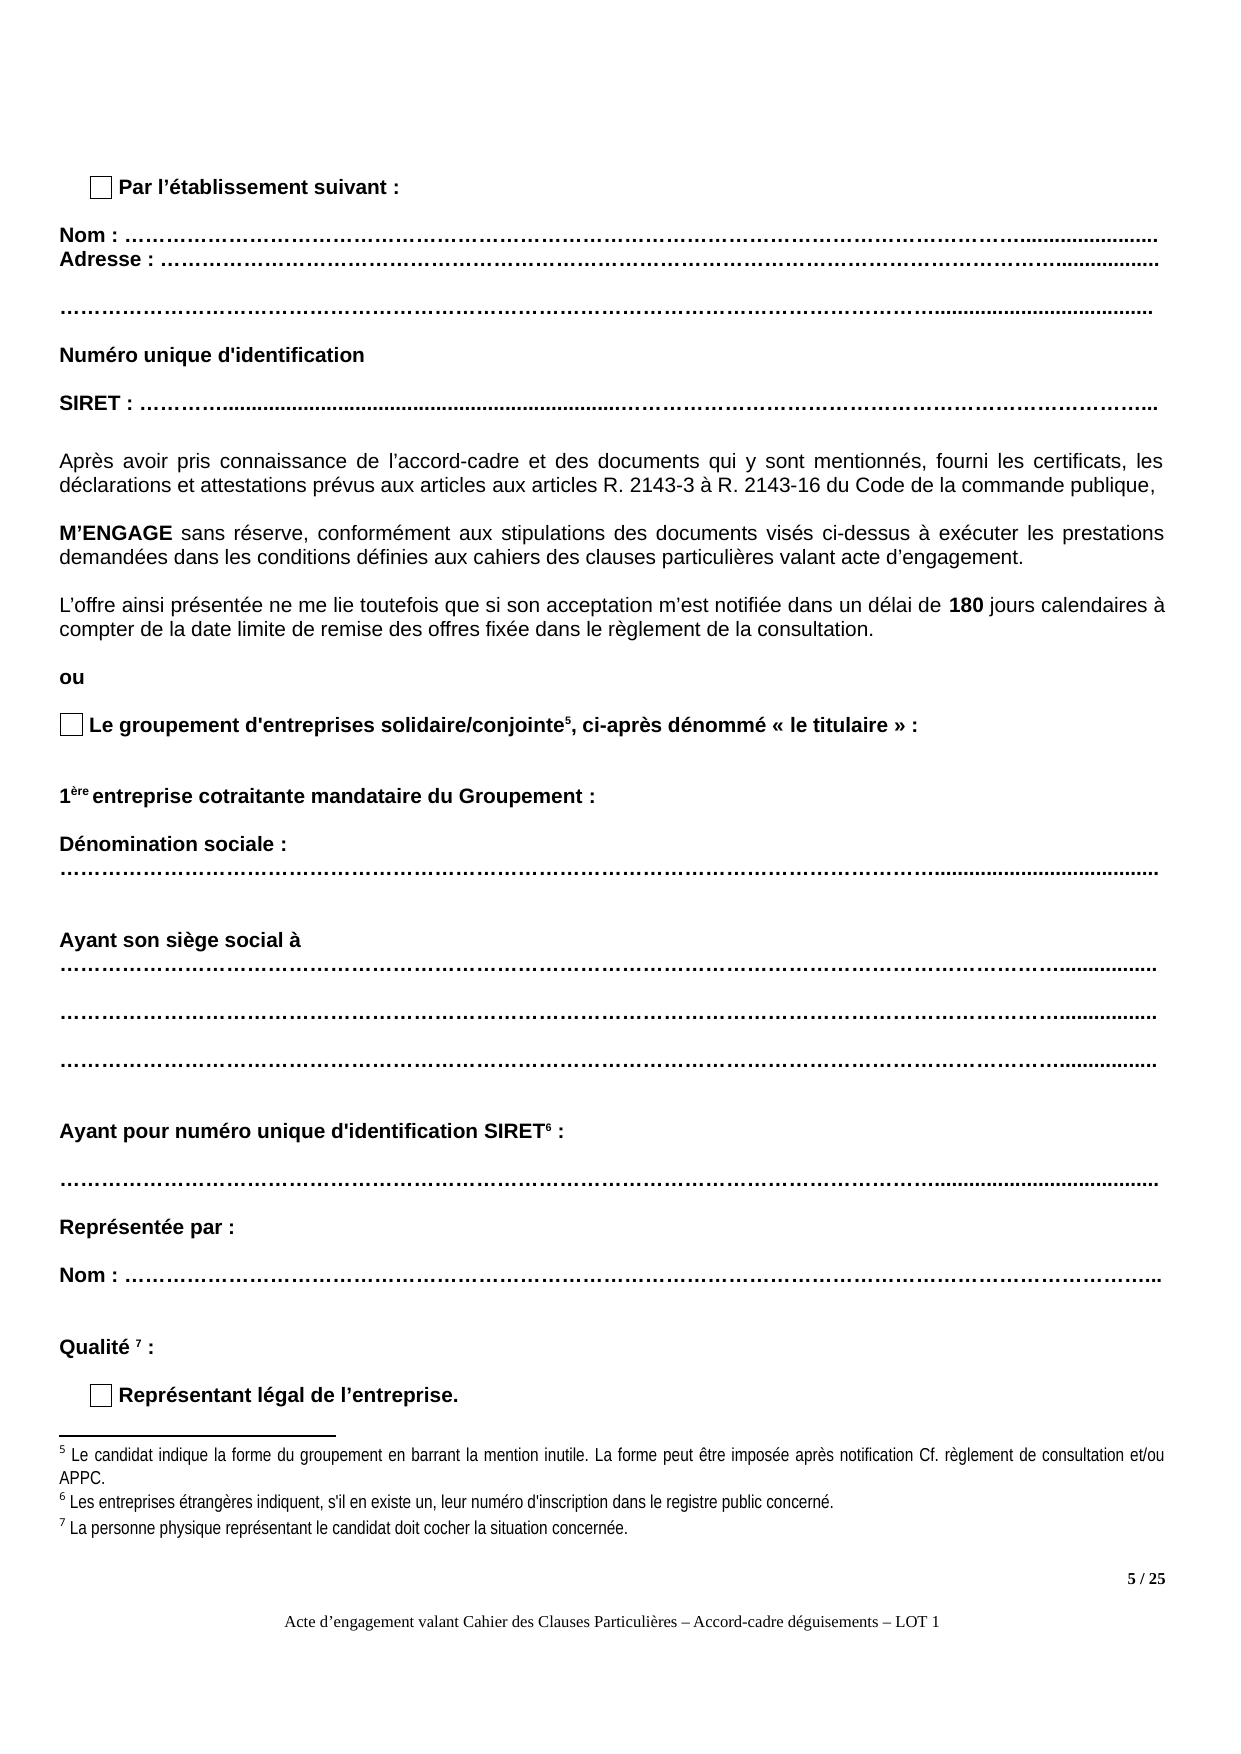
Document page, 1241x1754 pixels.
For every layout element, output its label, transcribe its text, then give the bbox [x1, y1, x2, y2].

text Adresse : ………………………………………………………………………………………………………………….................. [59, 247, 1163, 271]
text SIRET : ………….....................................................................…………………………………………………………………... [59, 391, 1163, 414]
text Le groupement d'entreprises solidaire/conjointe, ci-après dénommé « le titulaire » : [59, 712, 1165, 736]
text ………………………………………………………………………………………………………………………………................. [59, 999, 1165, 1023]
text ou [59, 664, 1165, 688]
text ………………………………………………………………………………………………………………………………................. [59, 1047, 1165, 1071]
text Nom : …………………………………………………………………………………………………………………........................ [59, 223, 1163, 247]
text Par l’établissement suivant : [59, 175, 1163, 199]
text Après avoir pris connaissance de l’accord-cadre et des documents qui y sont mentionnés, fourni les certificats, les déclarations et attestations prévus aux articles aux articles R. 2143-3 à R. 2143-16 du Code de la commande publique, [59, 449, 1165, 497]
text Ayant pour numéro unique d'identification SIRET : [59, 1119, 1165, 1143]
text Représentant légal de l’entreprise. [59, 1383, 1163, 1407]
text Dénomination sociale : ………………………………………………………………………………………………………………....................................... [59, 832, 1165, 880]
text M’ENGAGE sans réserve, conformément aux stipulations des documents visés ci-dessus à exécuter les prestations demandées dans les conditions définies aux cahiers des clauses particulières valant acte d’engagement. [59, 521, 1165, 569]
text Nom : …………………………………………………………………………………………………………………………………... [59, 1263, 1165, 1287]
text Numéro unique d'identification [59, 343, 1163, 367]
text Ayant son siège social à ………………………………………………………………………………………………………………………………................. [59, 928, 1165, 976]
text ………………………………………………………………………………………………………………....................................... [59, 1167, 1165, 1191]
text Qualité : [59, 1335, 1163, 1359]
text 1ère entreprise cotraitante mandataire du Groupement : [59, 784, 1165, 808]
text L’offre ainsi présentée ne me lie toutefois que si son acceptation m’est notifiée dans un délai de 180 jours calendaires à compter de la date limite de remise des offres fixée dans le règlement de la consultation. [59, 593, 1165, 641]
text Représentée par : [59, 1215, 1165, 1239]
text ………………………………………………………………………………………………………………...................................... [59, 295, 1163, 319]
